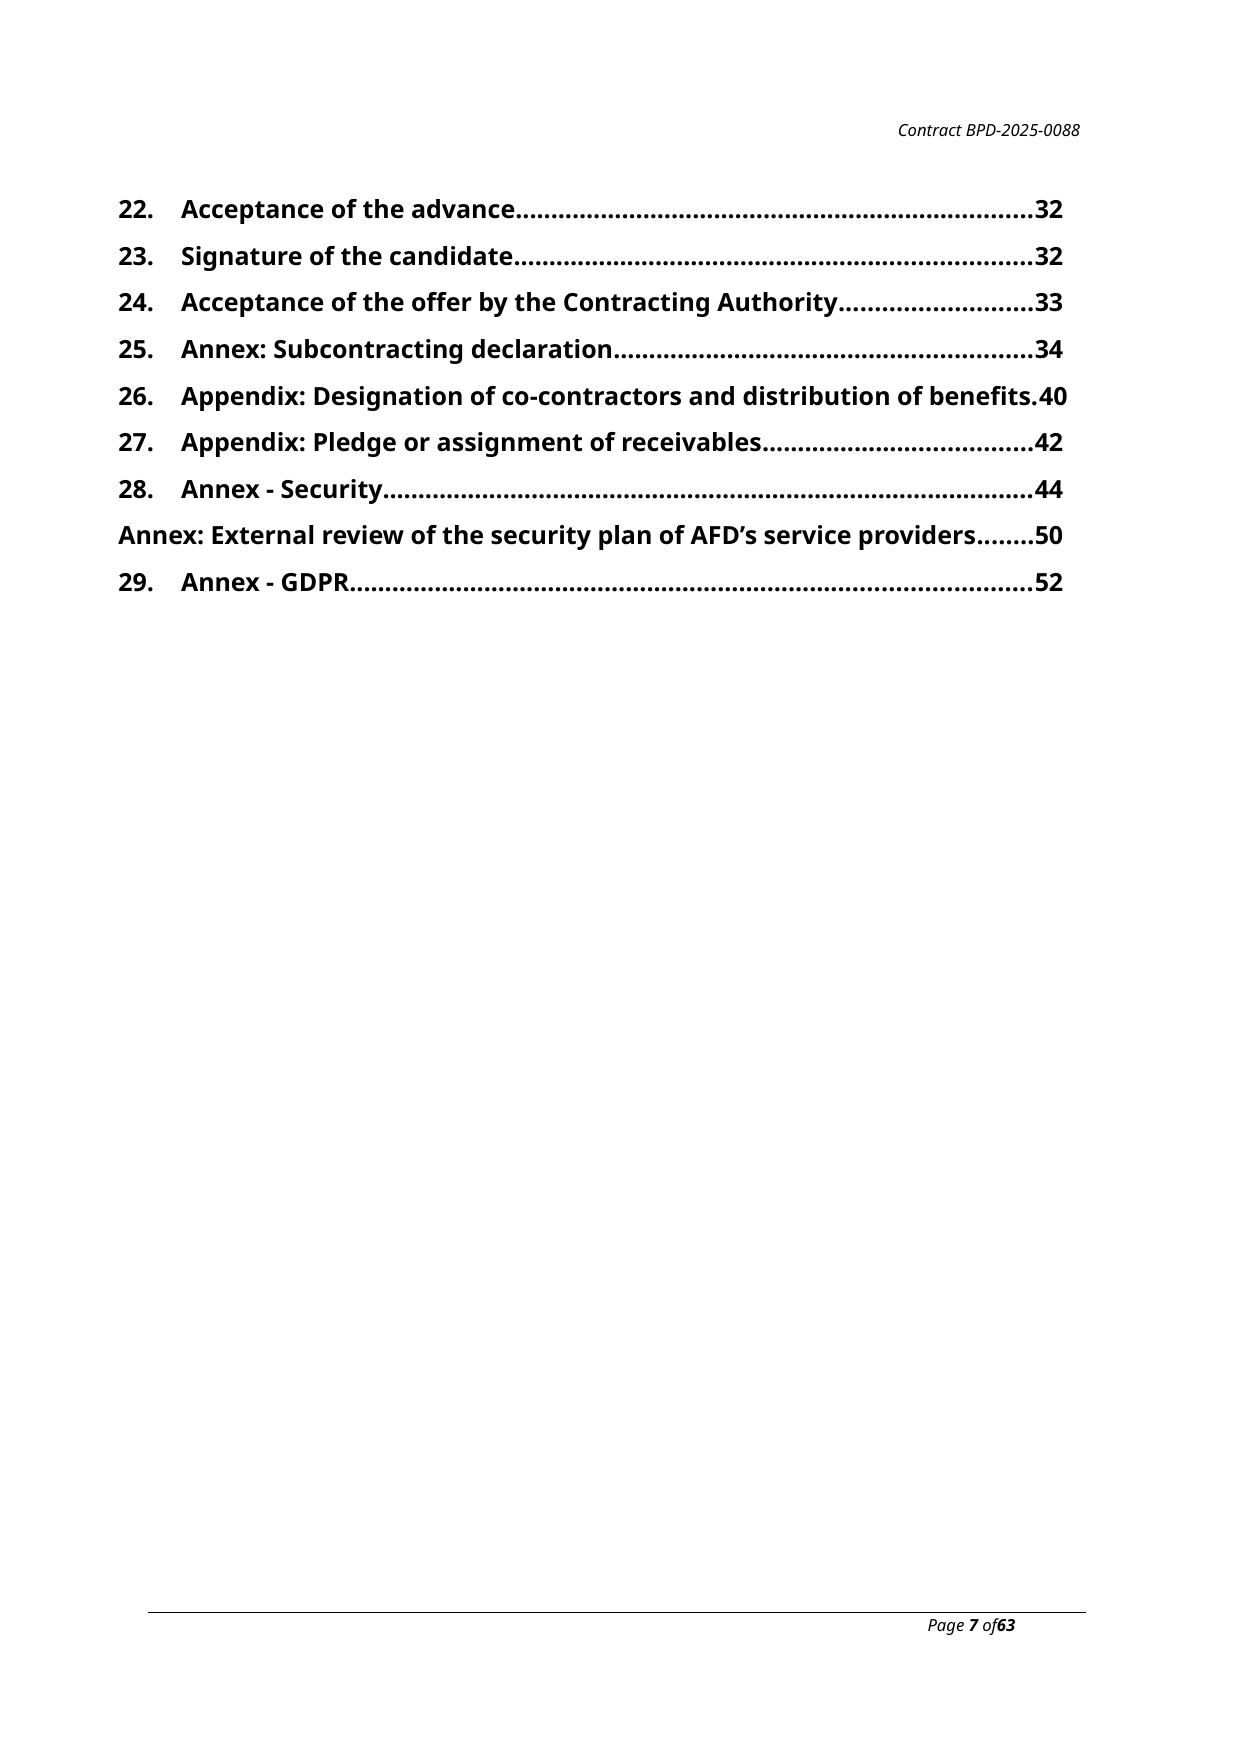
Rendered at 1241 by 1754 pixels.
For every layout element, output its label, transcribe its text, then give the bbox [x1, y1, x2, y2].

text 22. Acceptance of the advance 32 [118, 192, 1122, 226]
text 25. Annex: Subcontracting declaration 34 [118, 332, 1122, 366]
text 29. Annex - GDPR 52 [118, 564, 1122, 598]
text 26. Appendix: Designation of co-contractors and distribution of benefits. 40 [118, 378, 1122, 412]
text 27. Appendix: Pledge or assignment of receivables 42 [118, 425, 1122, 459]
text Annex: External review of the security plan of AFD’s service providers 50 [118, 518, 1122, 552]
text 23. Signature of the candidate 32 [118, 238, 1122, 273]
text 28. Annex - Security 44 [118, 471, 1122, 505]
text 24. Acceptance of the offer by the Contracting Authority 33 [118, 285, 1122, 319]
